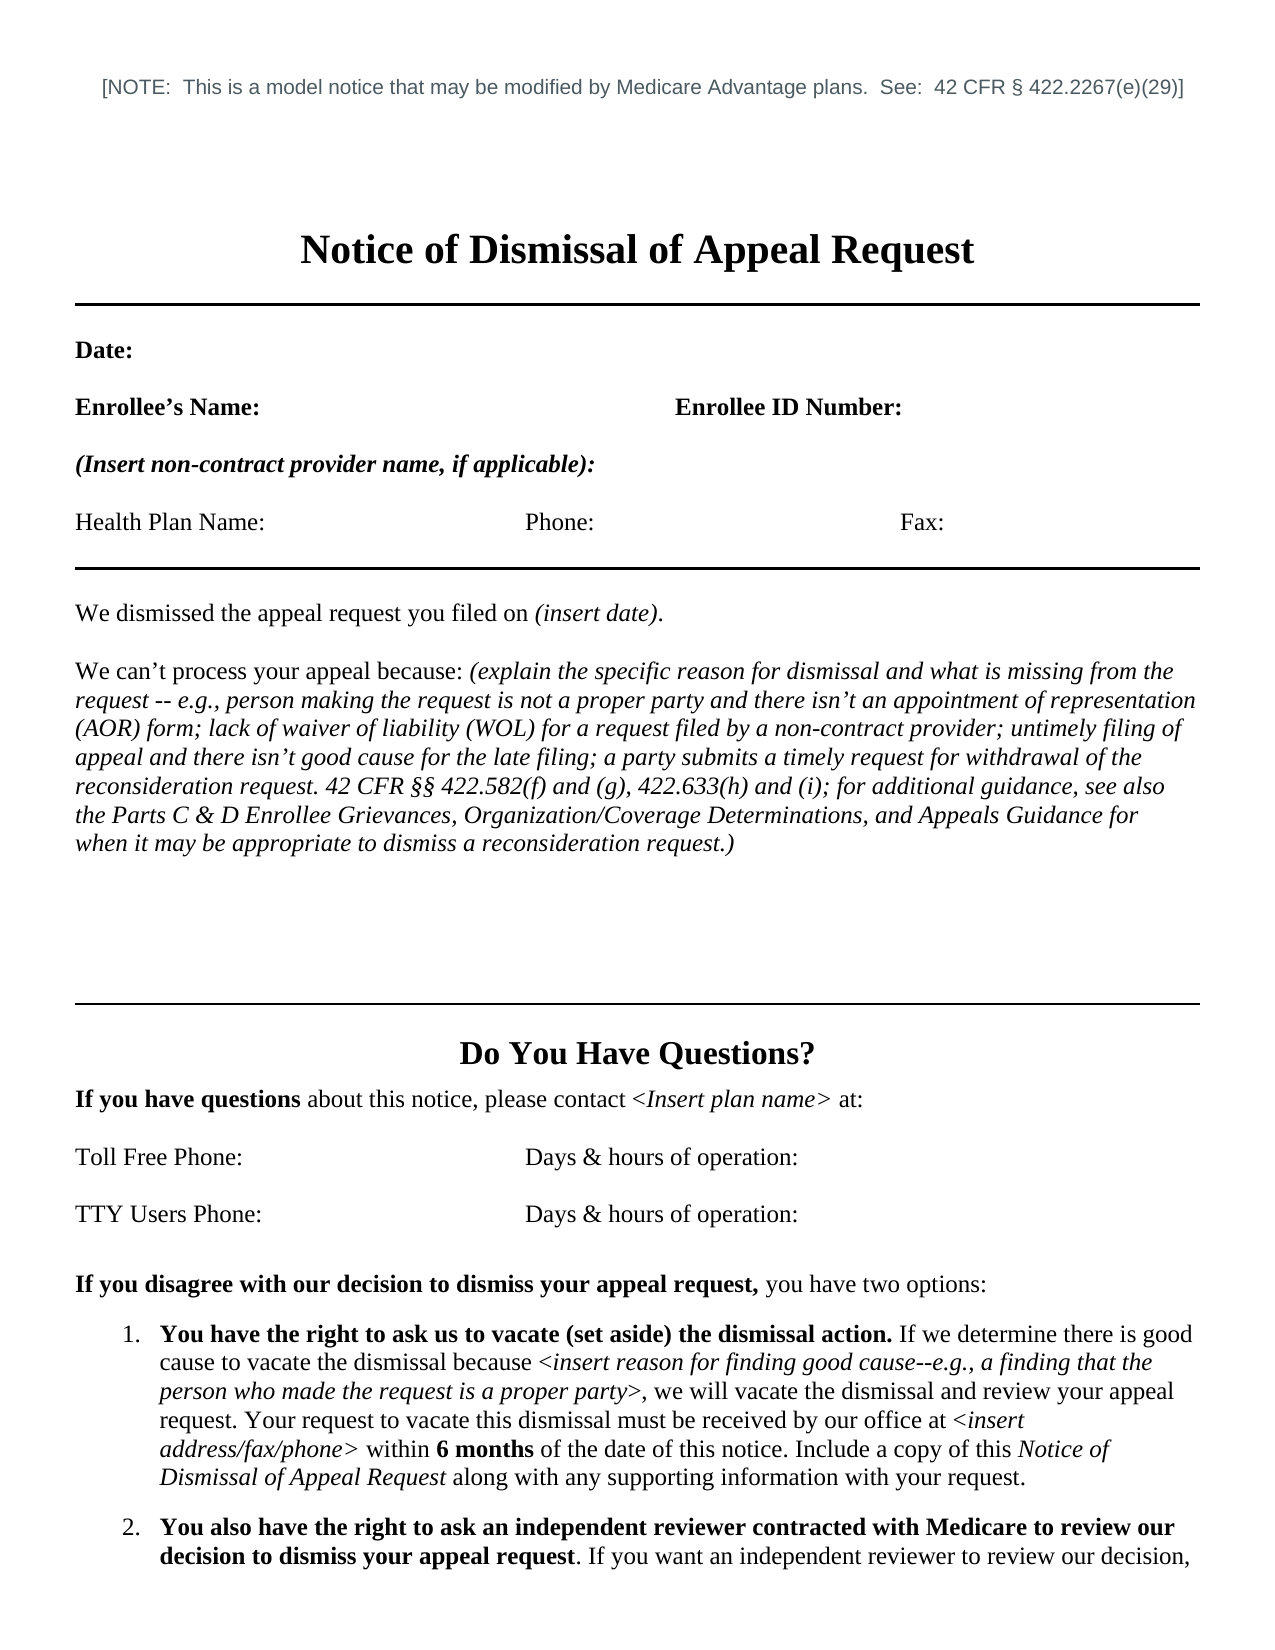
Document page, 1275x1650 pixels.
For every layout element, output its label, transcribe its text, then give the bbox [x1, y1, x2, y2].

text We can’t process your appeal because: (explain the specific reason for dismissal and what is missing from the request -- e.g., person making the request is not a proper party and there isn’t an appointment of representation (AOR) form; lack of waiver of liability (WOL) for a request filed by a non-contract provider; untimely filing of appeal and there isn’t good cause for the late filing; a party submits a timely request for withdrawal of the reconsideration request. 42 CFR §§ 422.582(f) and (g), 422.633(h) and (i); for additional guidance, see also the Parts C & D Enrollee Grievances, Organization/Coverage Determinations, and Appeals Guidance for when it may be appropriate to dismiss a reconsideration request.) [75, 656, 1200, 857]
text Do You Have Questions? [75, 1033, 1200, 1072]
list You have the right to ask us to vacate (set aside) the dismissal action. If we determine there is good cause to vacate the dismissal because <insert reason for finding good cause--e.g., a finding that the person who made the request is a proper party>, we will vacate the dismissal and review your appeal request. Your request to vacate this dismissal must be received by our office at <insert address/fax/phone> within 6 months of the date of this notice. Include a copy of this Notice of Dismissal of Appeal Request along with any supporting information with your request. [122, 1319, 1200, 1491]
text TTY Users Phone: Days & hours of operation: [75, 1199, 1200, 1228]
text Notice of Dismissal of Appeal Request [75, 224, 1200, 272]
text (Insert non-contract provider name, if applicable): [75, 449, 1200, 478]
text Date: [75, 335, 1200, 363]
text Toll Free Phone: Days & hours of operation: [75, 1142, 1200, 1170]
text Health Plan Name: Phone: Fax: [75, 507, 1200, 536]
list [122, 1512, 1200, 1569]
text Enrollee’s Name: Enrollee ID Number: [75, 392, 1200, 421]
text If you have questions about this notice, please contact <Insert plan name> at: [75, 1084, 1200, 1142]
text We dismissed the appeal request you filed on (insert date). [75, 598, 1200, 627]
text If you disagree with our decision to dismiss your appeal request, you have two options: [75, 1269, 1200, 1298]
